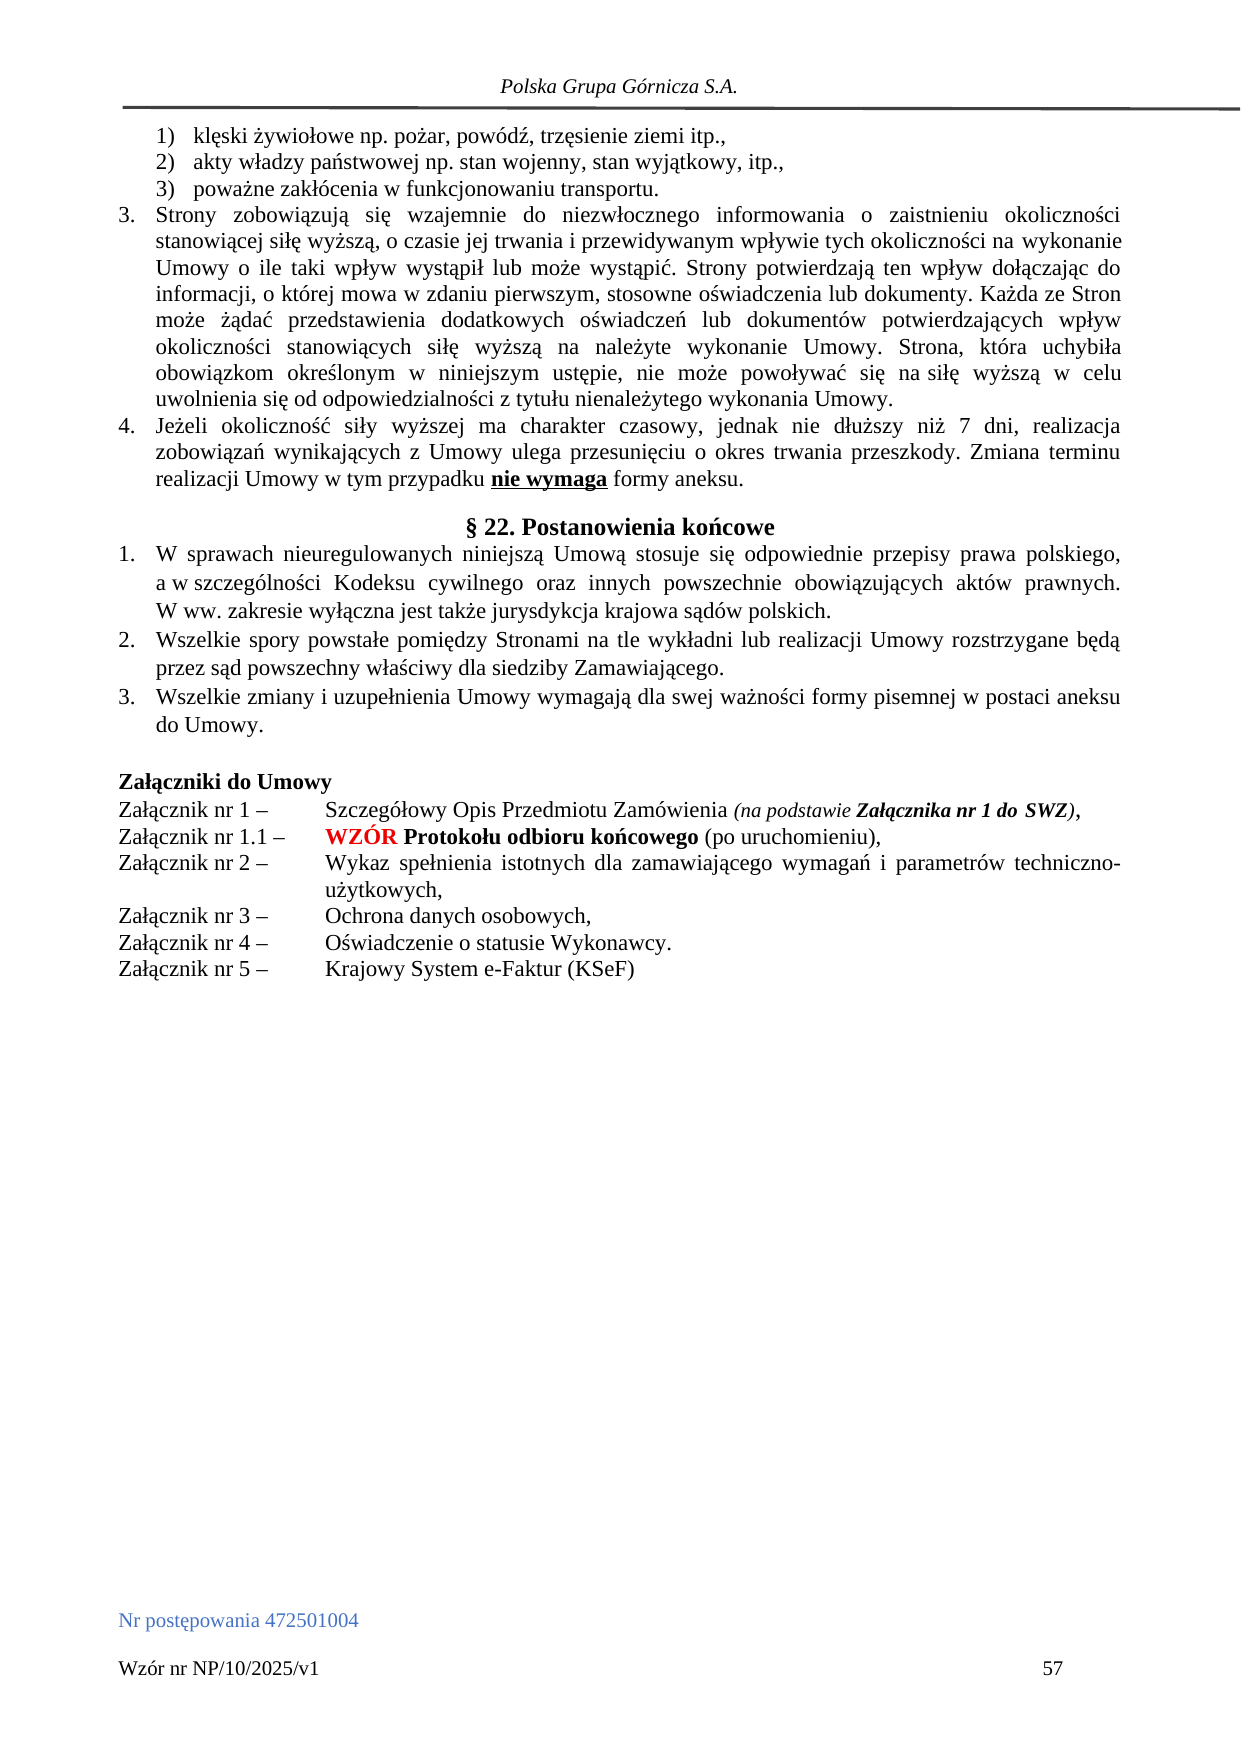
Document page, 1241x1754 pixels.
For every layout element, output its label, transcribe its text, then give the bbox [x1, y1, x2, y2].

list akty władzy państwowej np. stan wojenny, stan wyjątkowy, itp., [156, 148, 1122, 175]
list klęski żywiołowe np. pożar, powódź, trzęsienie ziemi itp., [156, 122, 1122, 148]
list Strony zobowiązują się wzajemnie do niezwłocznego informowania o zaistnieniu okoliczności stanowiącej siłę wyższą, o czasie jej trwania i przewidywanym wpływie tych okoliczności na wykonanie Umowy o ile taki wpływ wystąpił lub może wystąpić. Strony potwierdzają ten wpływ dołączając do informacji, o której mowa w zdaniu pierwszym, stosowne oświadczenia lub dokumenty. Każda ze Stron może żądać przedstawienia dodatkowych oświadczeń lub dokumentów potwierdzających wpływ okoliczności stanowiących siłę wyższą na należyte wykonanie Umowy. Strona, która uchybiła obowiązkom określonym w niniejszym ustępie, nie może powoływać się na siłę wyższą w celu uwolnienia się od odpowiedzialności z tytułu nienależytego wykonania Umowy. [118, 201, 1122, 412]
list Wszelkie spory powstałe pomiędzy Stronami na tle wykładni lub realizacji Umowy rozstrzygane będą przez sąd powszechny właściwy dla siedziby Zamawiającego. [118, 626, 1122, 681]
text Załącznik nr 1.1 – WZÓR Protokołu odbioru końcowego (po uruchomieniu), [118, 823, 1122, 849]
text Załącznik nr 5 – Krajowy System e-Faktur (KSeF) [118, 955, 1122, 981]
text Załącznik nr 3 – Ochrona danych osobowych, [118, 902, 1122, 928]
text Załącznik nr 1 – Szczegółowy Opis Przedmiotu Zamówienia (na podstawie Załącznika nr 1 do SWZ), [118, 794, 1122, 823]
text Załącznik nr 4 – Oświadczenie o statusie Wykonawcy. [118, 928, 1122, 955]
list Wszelkie zmiany i uzupełnienia Umowy wymagają dla swej ważności formy pisemnej w postaci aneksu do Umowy. [118, 683, 1122, 737]
text Załączniki do Umowy [118, 768, 1122, 794]
list Jeżeli okoliczność siły wyższej ma charakter czasowy, jednak nie dłuższy niż 7 dni, realizacja zobowiązań wynikających z Umowy ulega przesunięciu o okres trwania przeszkody. Zmiana terminu realizacji Umowy w tym przypadku nie wymaga formy aneksu. [118, 412, 1122, 491]
list poważne zakłócenia w funkcjonowaniu transportu. [156, 175, 1122, 201]
text Załącznik nr 2 – Wykaz spełnienia istotnych dla zamawiającego wymagań i parametrów techniczno-użytkowych, [118, 849, 1122, 902]
subtitle § 22. Postanowienia końcowe [118, 512, 1122, 541]
list W sprawach nieuregulowanych niniejszą Umową stosuje się odpowiednie przepisy prawa polskiego, a w szczególności Kodeksu cywilnego oraz innych powszechnie obowiązujących aktów prawnych. W ww. zakresie wyłączna jest także jurysdykcja krajowa sądów polskich. [118, 541, 1122, 624]
